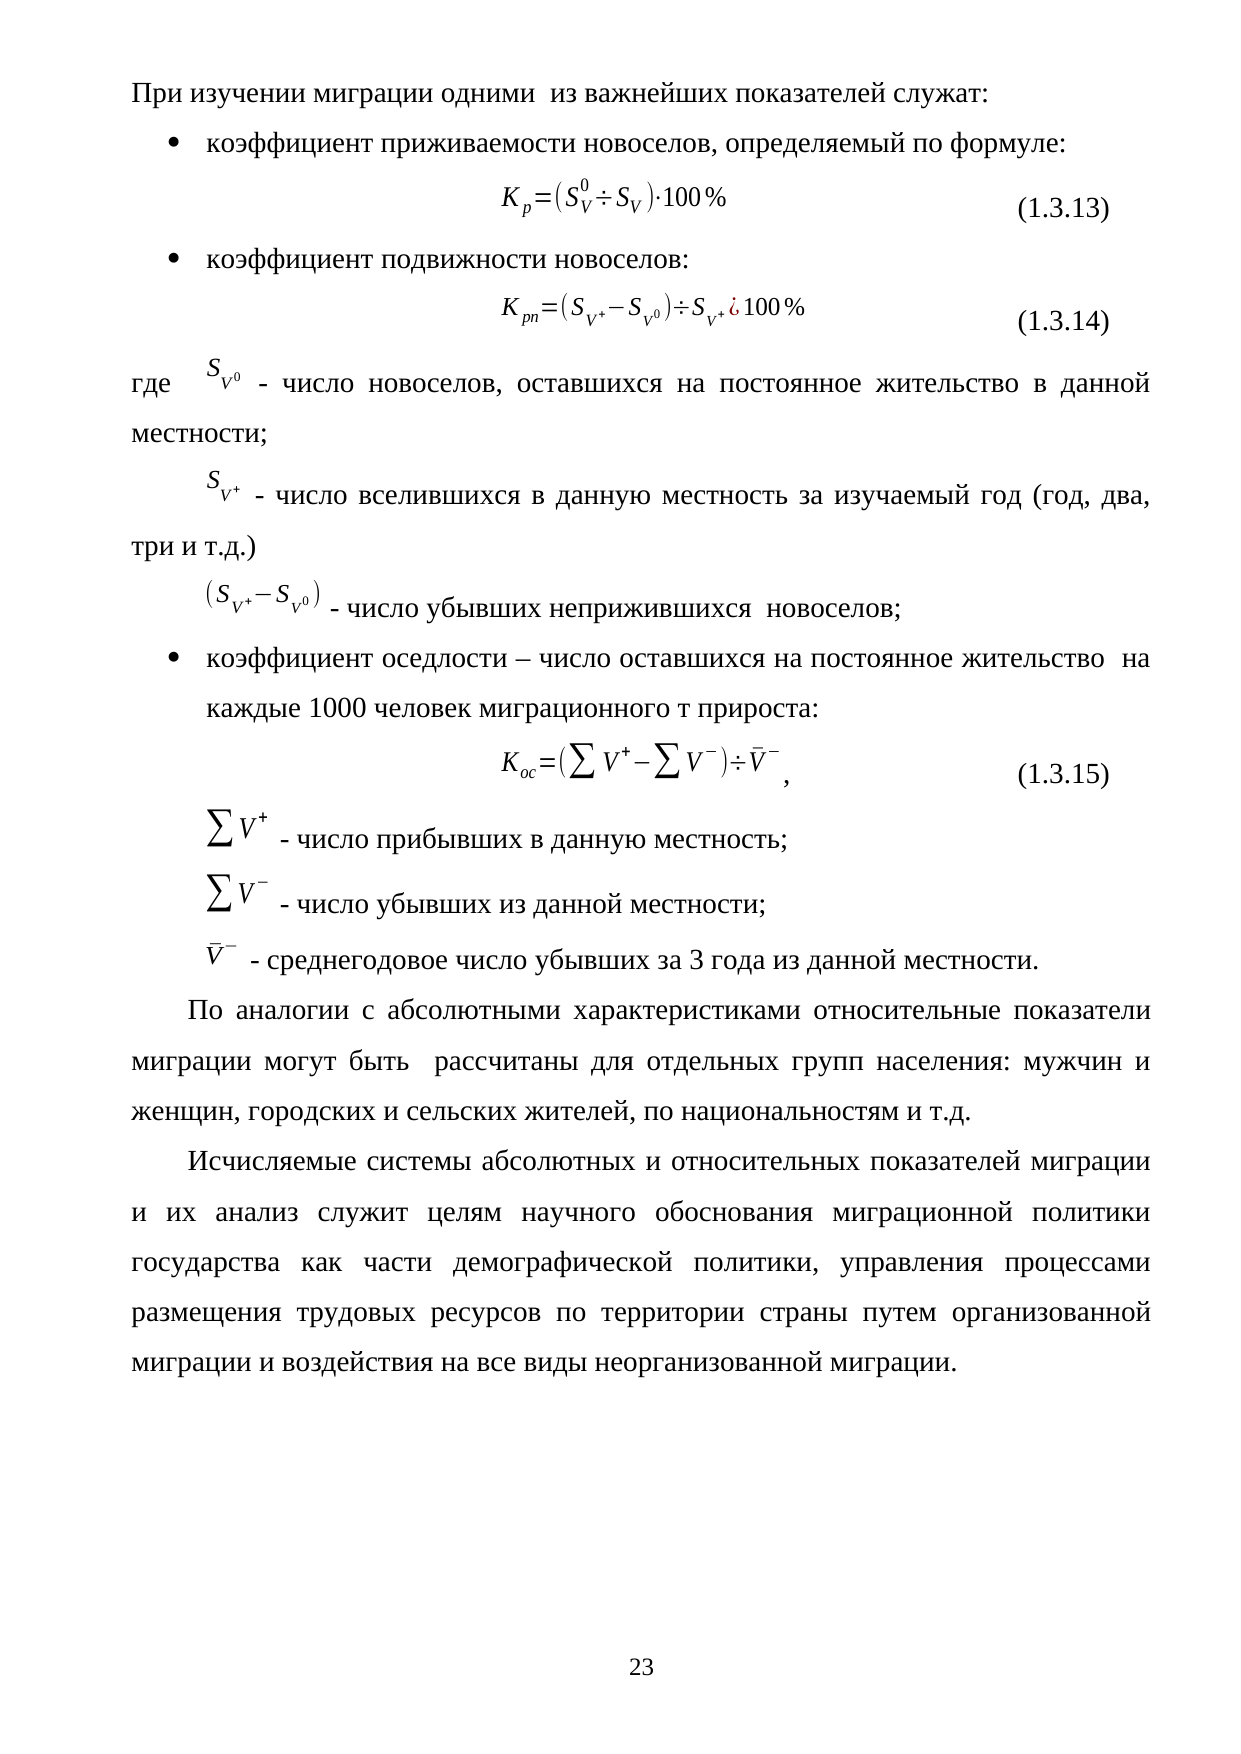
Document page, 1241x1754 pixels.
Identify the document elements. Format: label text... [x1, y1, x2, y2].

text , (1.3.15) [500, 741, 1152, 789]
text где - число новоселов, оставшихся на постоянное жительство в данной местности; [131, 353, 1152, 449]
text - число прибывших в данную местность; [131, 806, 1152, 854]
text (1.3.13) [500, 176, 1152, 224]
list коэффициент оседлости – число оставшихся на постоянное жительство на каждые 1000 человек миграционного т прироста: [169, 640, 1152, 724]
text - число убывших неприжившихся новоселов; [169, 578, 1152, 623]
list коэффициент приживаемости новоселов, определяемый по формуле: [169, 125, 1152, 159]
list коэффициент подвижности новоселов: [169, 241, 1152, 274]
text Исчисляемые системы абсолютных и относительных показателей миграции и их анализ служит целям научного обоснования миграционной политики государства как части демографической политики, управления процессами размещения трудовых ресурсов по территории страны путем организованной миграции и воздействия на все виды неорганизованной миграции. [131, 1143, 1152, 1378]
text - среднегодовое число убывших за 3 года из данной местности. [131, 937, 1152, 976]
text - число вселившихся в данную местность за изучаемый год (год, два, три и т.д.) [131, 466, 1152, 561]
text - число убывших из данной местности; [131, 871, 1152, 920]
text (1.3.14) [500, 291, 1152, 337]
text По аналогии с абсолютными характеристиками относительные показатели миграции могут быть рассчитаны для отдельных групп населения: мужчин и женщин, городских и сельских жителей, по национальностям и т.д. [131, 992, 1152, 1127]
text При изучении миграции одними из важнейших показателей служат: [131, 75, 1152, 108]
